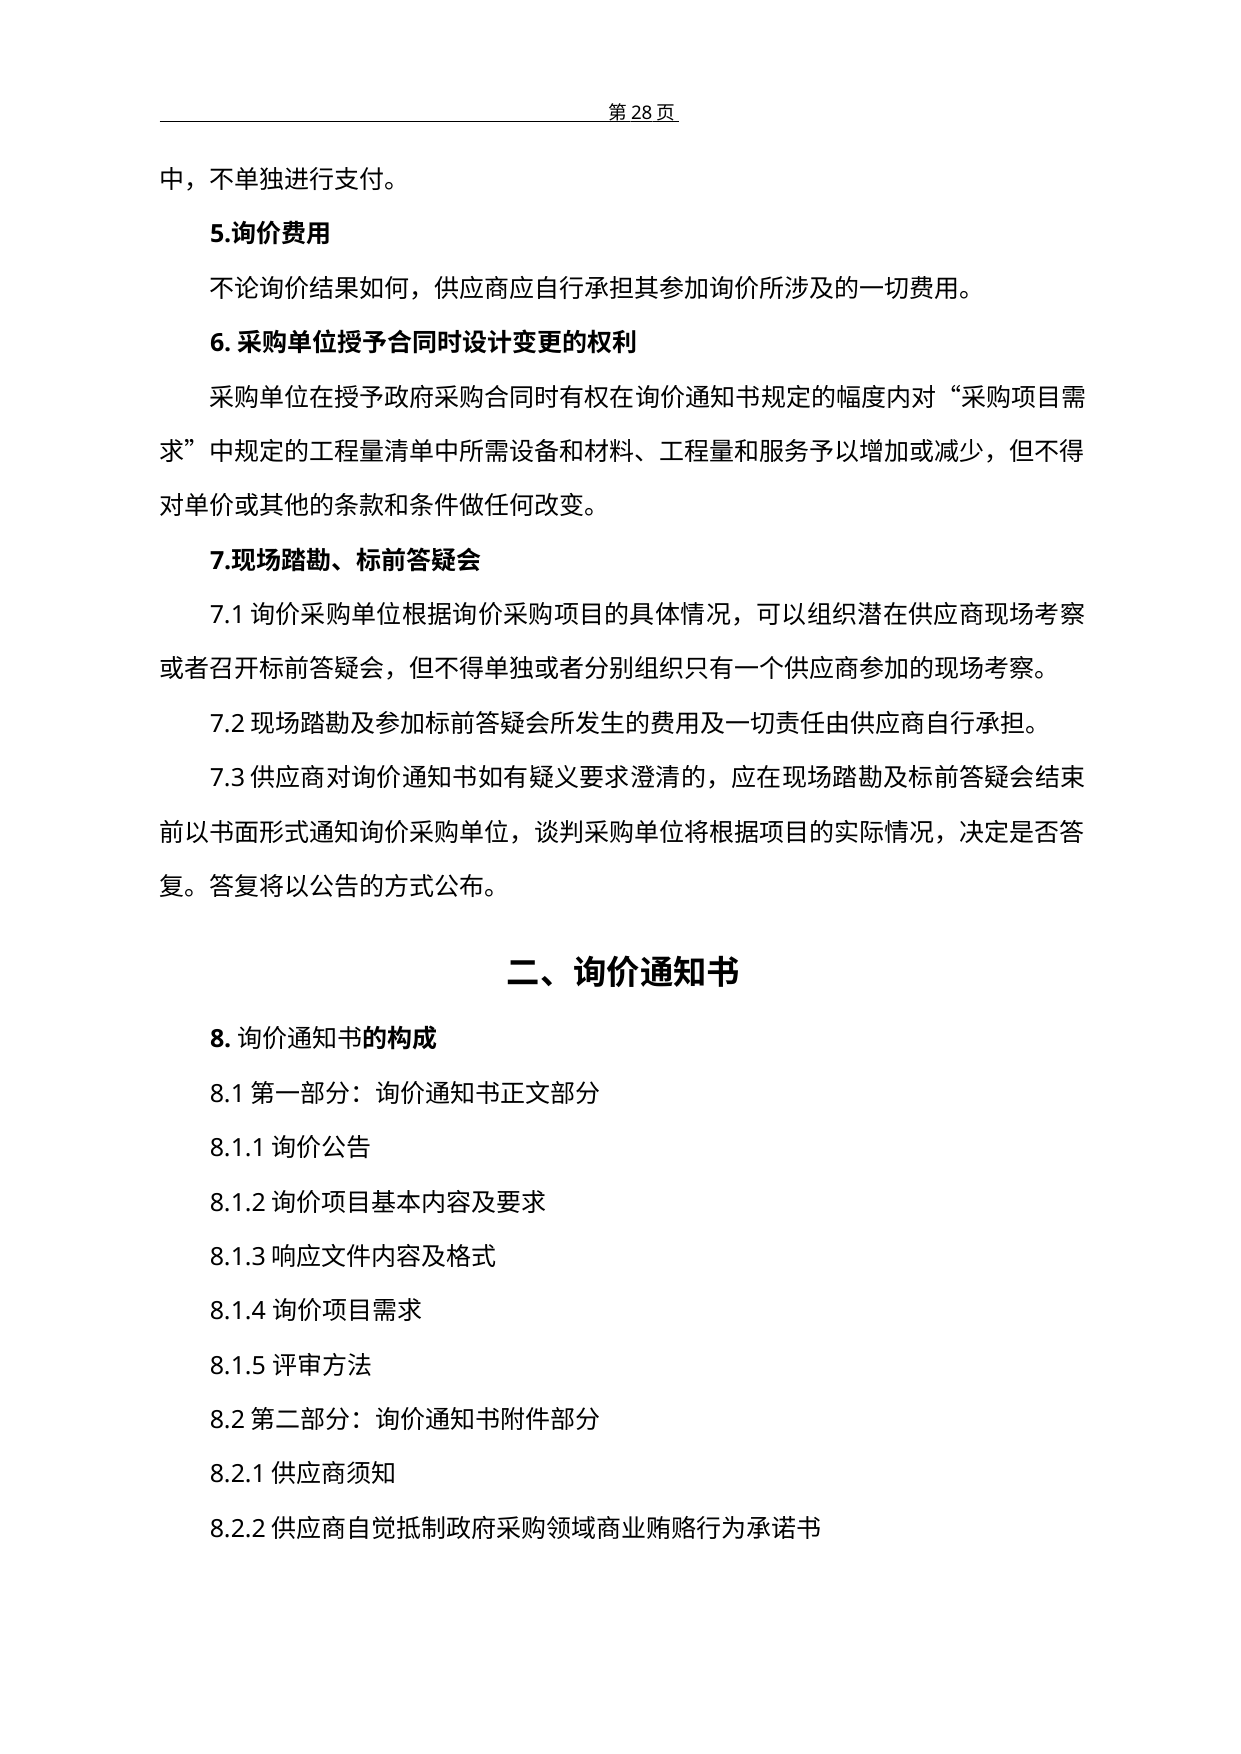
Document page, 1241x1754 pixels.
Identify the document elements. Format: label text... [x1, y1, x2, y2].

text 供应商须知 [159, 1454, 1087, 1490]
text 二、询价通知书 [159, 946, 1087, 994]
text 8. 询价通知书的构成 [159, 1019, 1087, 1055]
text 响应文件内容及格式 [159, 1236, 1087, 1273]
text 采购单位在授予政府采购合同时有权在询价通知书规定的幅度内对“采购项目需求”中规定的工程量清单中所需设备和材料、工程量和服务予以增加或减少，但不得对单价或其他的条款和条件做任何改变。 [159, 377, 1087, 522]
text 7.2现场踏勘及参加标前答疑会所发生的费用及一切责任由供应商自行承担。 [159, 703, 1087, 739]
text 评审方法 [159, 1345, 1087, 1381]
text 5.询价费用 [159, 214, 1087, 250]
text 不论询价结果如何，供应商应自行承担其参加询价所涉及的一切费用。 [159, 268, 1087, 304]
text 7.现场踏勘、标前答疑会 [159, 540, 1087, 576]
text 询价公告 [159, 1128, 1087, 1164]
text 8.1第一部分：询价通知书正文部分 [159, 1073, 1087, 1109]
text 7.1询价采购单位根据询价采购项目的具体情况，可以组织潜在供应商现场考察或者召开标前答疑会，但不得单独或者分别组织只有一个供应商参加的现场考察。 [159, 594, 1087, 685]
text 询价项目基本内容及要求 [159, 1182, 1087, 1218]
text 7.3供应商对询价通知书如有疑义要求澄清的，应在现场踏勘及标前答疑会结束前以书面形式通知询价采购单位，谈判采购单位将根据项目的实际情况，决定是否答复。答复将以公告的方式公布。 [159, 758, 1087, 903]
text 询价项目需求 [159, 1291, 1087, 1327]
text 8.2第二部分：询价通知书附件部分 [159, 1399, 1087, 1436]
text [159, 159, 1087, 196]
text 供应商自觉抵制政府采购领域商业贿赂行为承诺书 [159, 1508, 1087, 1544]
text 6. 采购单位授予合同时设计变更的权利 [159, 323, 1087, 359]
